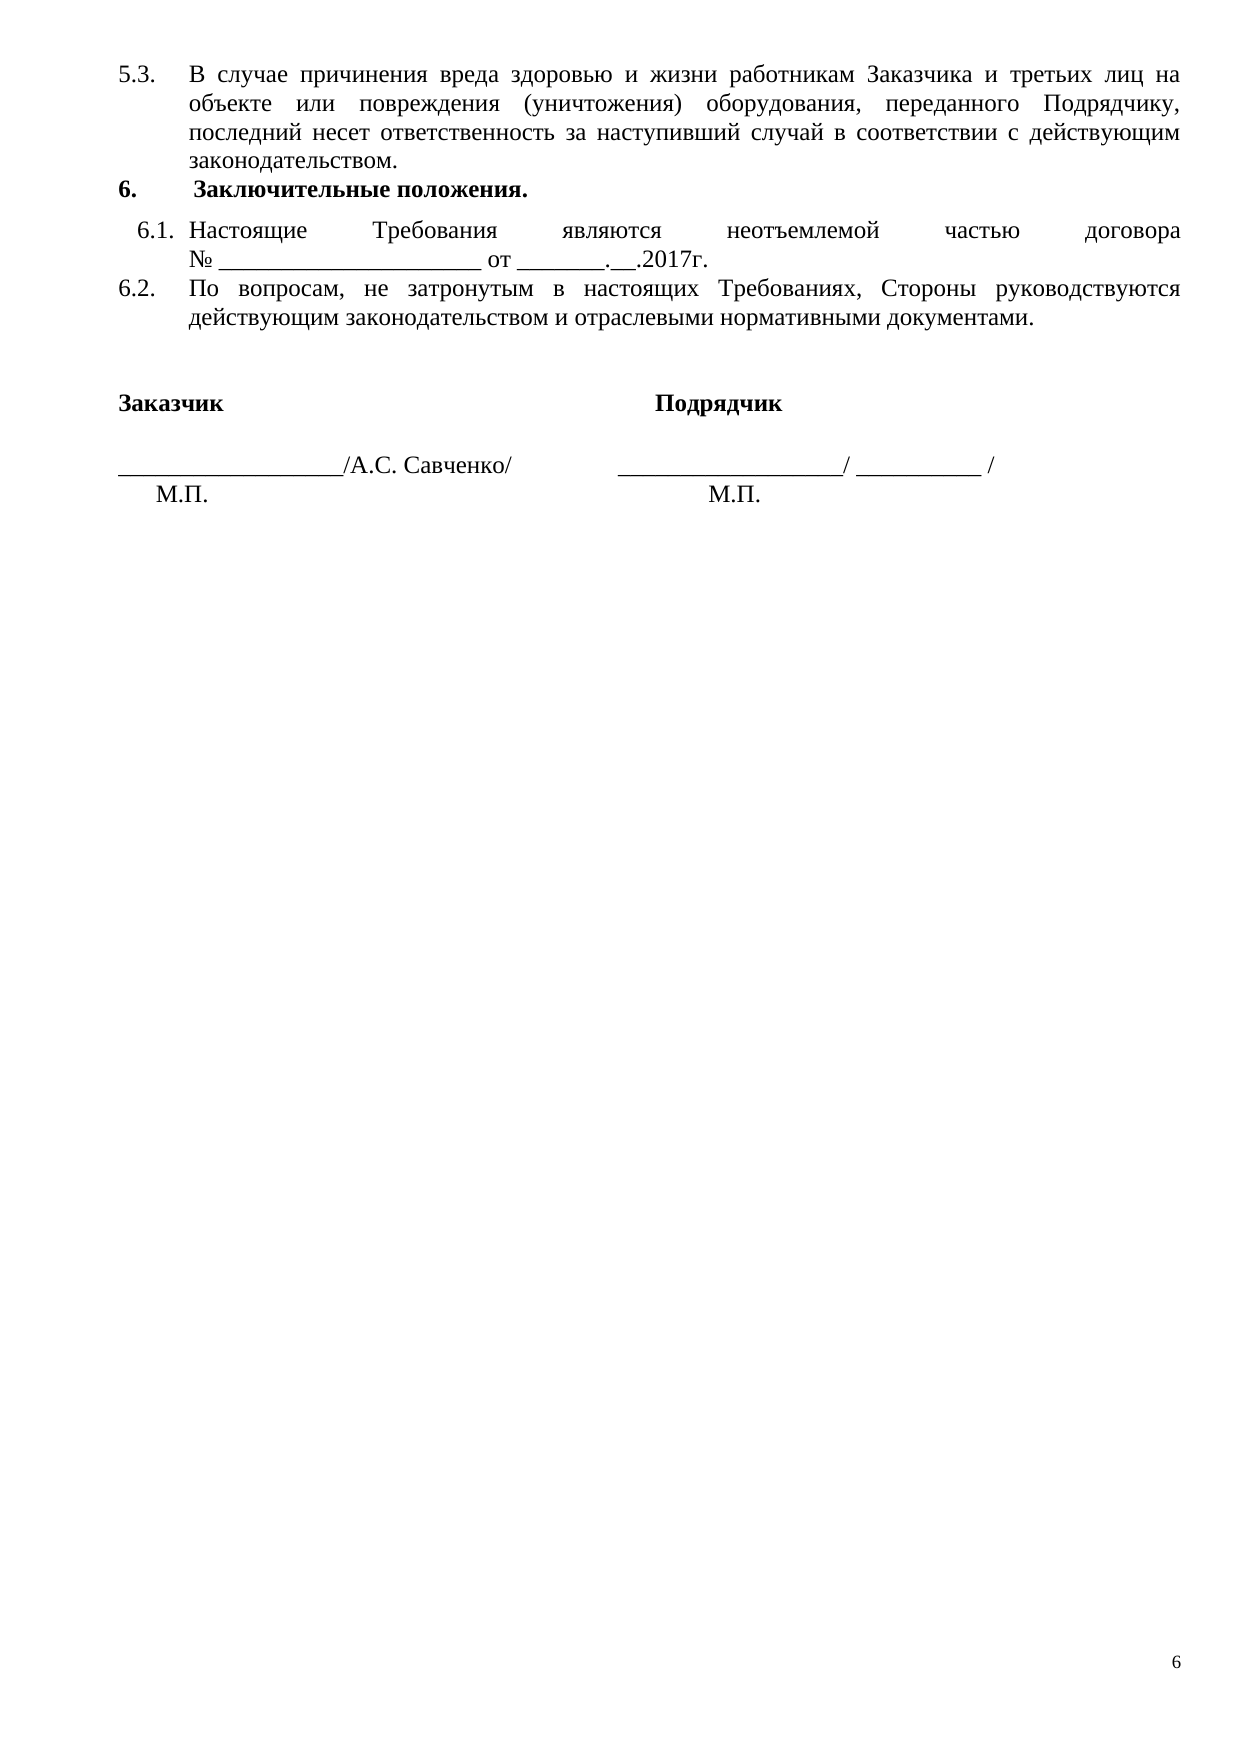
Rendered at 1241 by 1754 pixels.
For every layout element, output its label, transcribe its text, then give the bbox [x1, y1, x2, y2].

list Заключительные положения. [118, 174, 1181, 203]
list По вопросам, не затронутым в настоящих Требованиях, Стороны руководствуются действующим законодательством и отраслевыми нормативными документами. [118, 273, 1181, 330]
list Настоящие Требования являются неотъемлемой частью договора № _____________________ от _______.__.2017г. [137, 215, 1181, 273]
text М.П. М.П. [156, 479, 1181, 508]
text Заказчик Подрядчик [118, 388, 1181, 417]
list В случае причинения вреда здоровью и жизни работникам Заказчика и третьих лиц на объекте или повреждения (уничтожения) оборудования, переданного Подрядчику, последний несет ответственность за наступивший случай в соответствии с действующим законодательством. [118, 59, 1181, 174]
text __________________/А.С. Савченко/ __________________/ __________ / [118, 450, 1181, 479]
